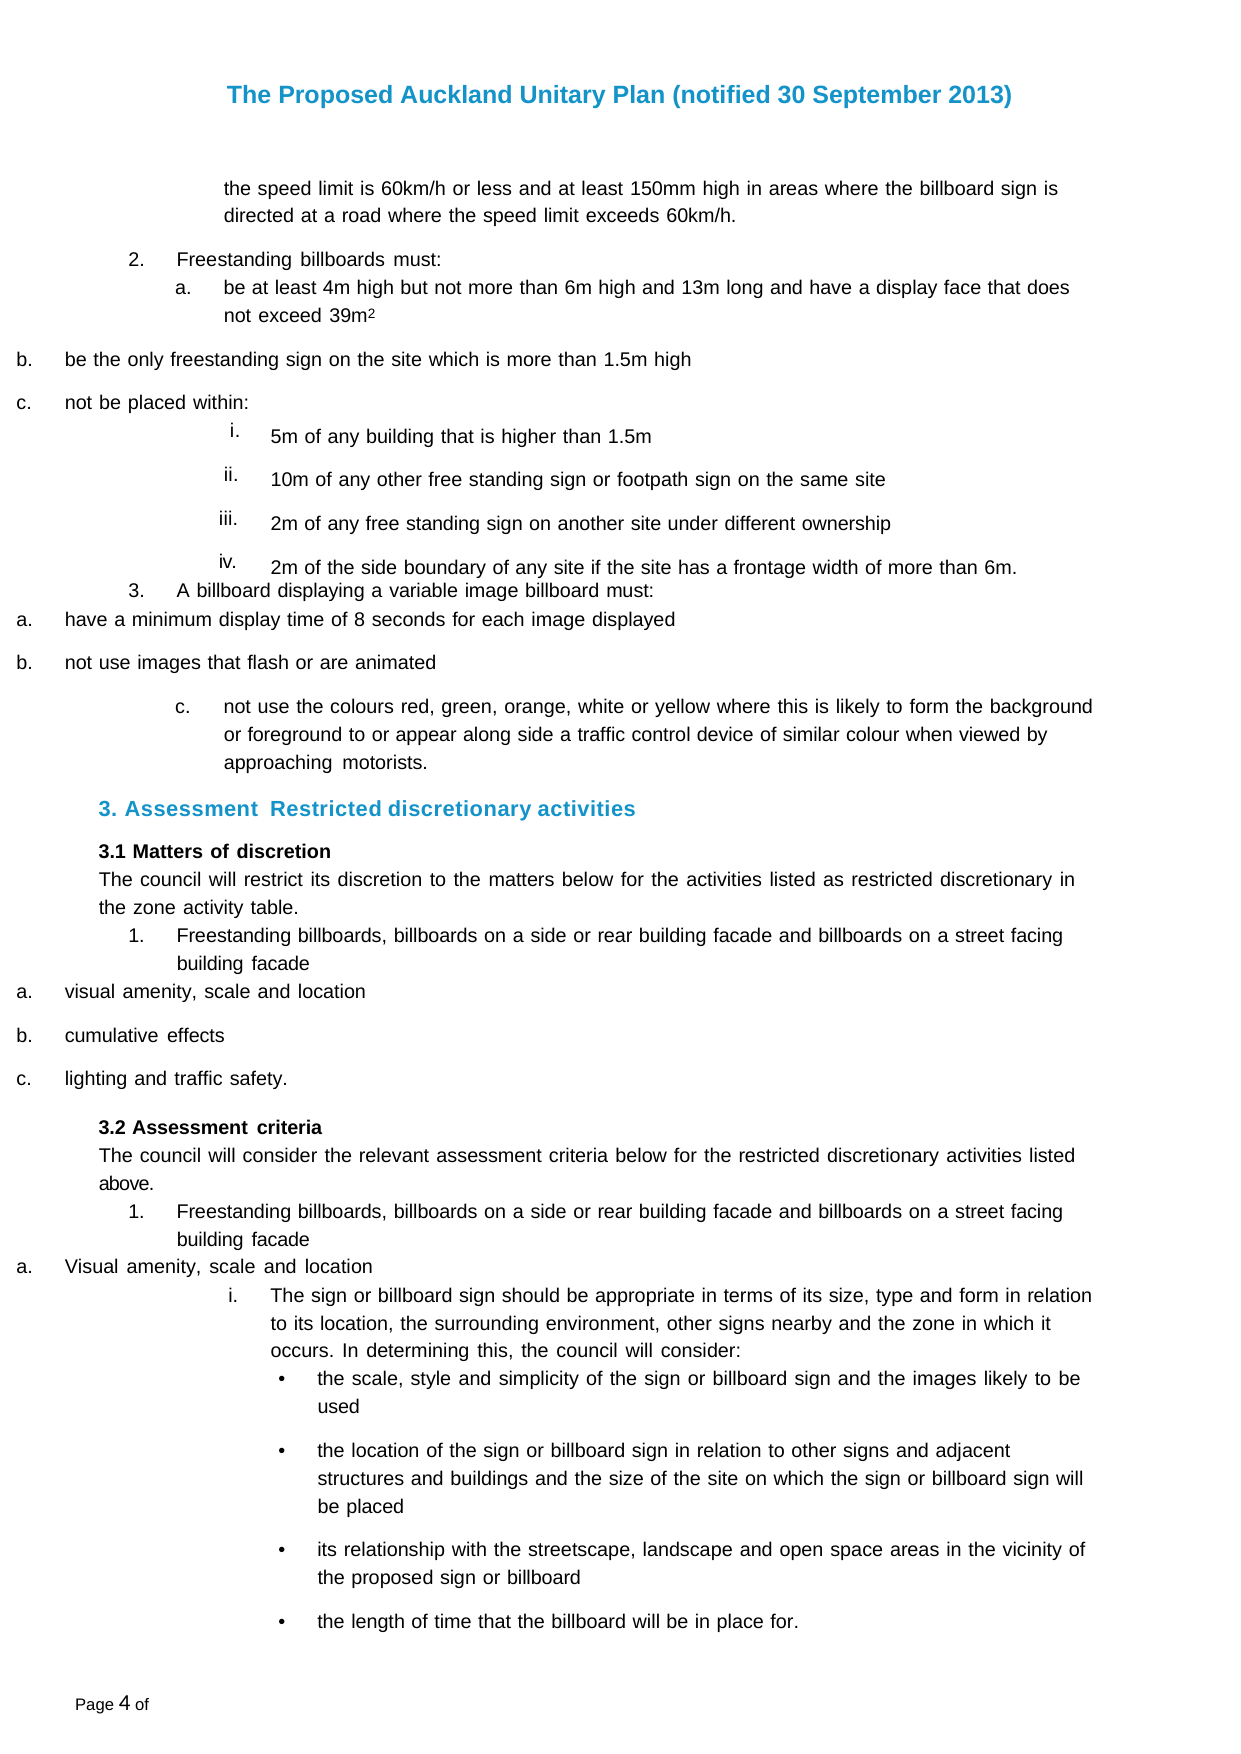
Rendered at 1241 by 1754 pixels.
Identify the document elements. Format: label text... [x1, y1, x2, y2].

list The sign or billboard sign should be appropriate in terms of its size, type and form in relation to its location, the surrounding environment, other signs nearby and the zone in which it occurs. In determining this, the council will consider: [228, 1283, 1099, 1362]
text i. [64, 419, 240, 442]
text ii. iii. iv. [219, 463, 239, 573]
list visual amenity, scale and location [16, 980, 1113, 1002]
subtitle Assessment ­ Restricted discretionary activities [98, 796, 1113, 821]
list not use the colours red, green, orange, white or yellow where this is likely to form the background or foreground to or appear along side a traffic control device of similar colour when viewed by approaching motorists. [175, 695, 1101, 773]
list its relationship with the streetscape, landscape and open space areas in the vicinity of the proposed sign or billboard [278, 1538, 1094, 1589]
list not be placed within: [16, 391, 1113, 414]
list the length of time that the billboard will be in place for. [278, 1610, 1113, 1633]
list Free­standing billboards, billboards on a side or rear building facade and billboards on a street facing building facade [128, 924, 1079, 974]
list be the only freestanding sign on the site which is more than 1.5m high [16, 347, 1113, 370]
list be at least 4m high but not more than 6m high and 13m long and have a display face that does not exceed 39m2 [175, 276, 1077, 327]
list not use images that flash or are animated [16, 651, 1113, 674]
list Free­standing billboards, billboards on a side or rear building facade and billboards on a street facing building facade [128, 1199, 1079, 1250]
list lighting and traffic safety. [16, 1067, 1113, 1090]
subtitle Matters of discretion [98, 840, 1113, 862]
text the speed limit is 60km/h or less and at least 150mm high in areas where the billboard sign is directed at a road where the speed limit exceeds 60km/h. [223, 176, 1068, 227]
text 2m of the side boundary of any site if the site has a frontage width of more than 6m. [270, 556, 1113, 579]
list the scale, style and simplicity of the sign or billboard sign and the images likely to be used [278, 1367, 1087, 1418]
text 10m of any other free standing sign or footpath sign on the same site 2m of any free standing sign on another site under different ownership [270, 468, 896, 534]
text The council will restrict its discretion to the matters below for the activities listed as restricted discretionary in the zone activity table. [98, 868, 1082, 918]
list have a minimum display time of 8 seconds for each image displayed [16, 607, 1113, 630]
list Visual amenity, scale and location [16, 1255, 1113, 1278]
list A billboard displaying a variable image billboard must: [128, 579, 1113, 602]
text 5m of any building that is higher than 1.5m [270, 424, 1113, 447]
list Free­standing billboards must: [128, 248, 1113, 271]
text The council will consider the relevant assessment criteria below for the restricted discretionary activities listed above. [98, 1143, 1085, 1194]
subtitle Assessment criteria [98, 1116, 1113, 1138]
list the location of the sign or billboard sign in relation to other signs and adjacent structures and buildings and the size of the site on which the sign or billboard sign will be placed [278, 1439, 1093, 1517]
list cumulative effects [16, 1023, 1113, 1046]
